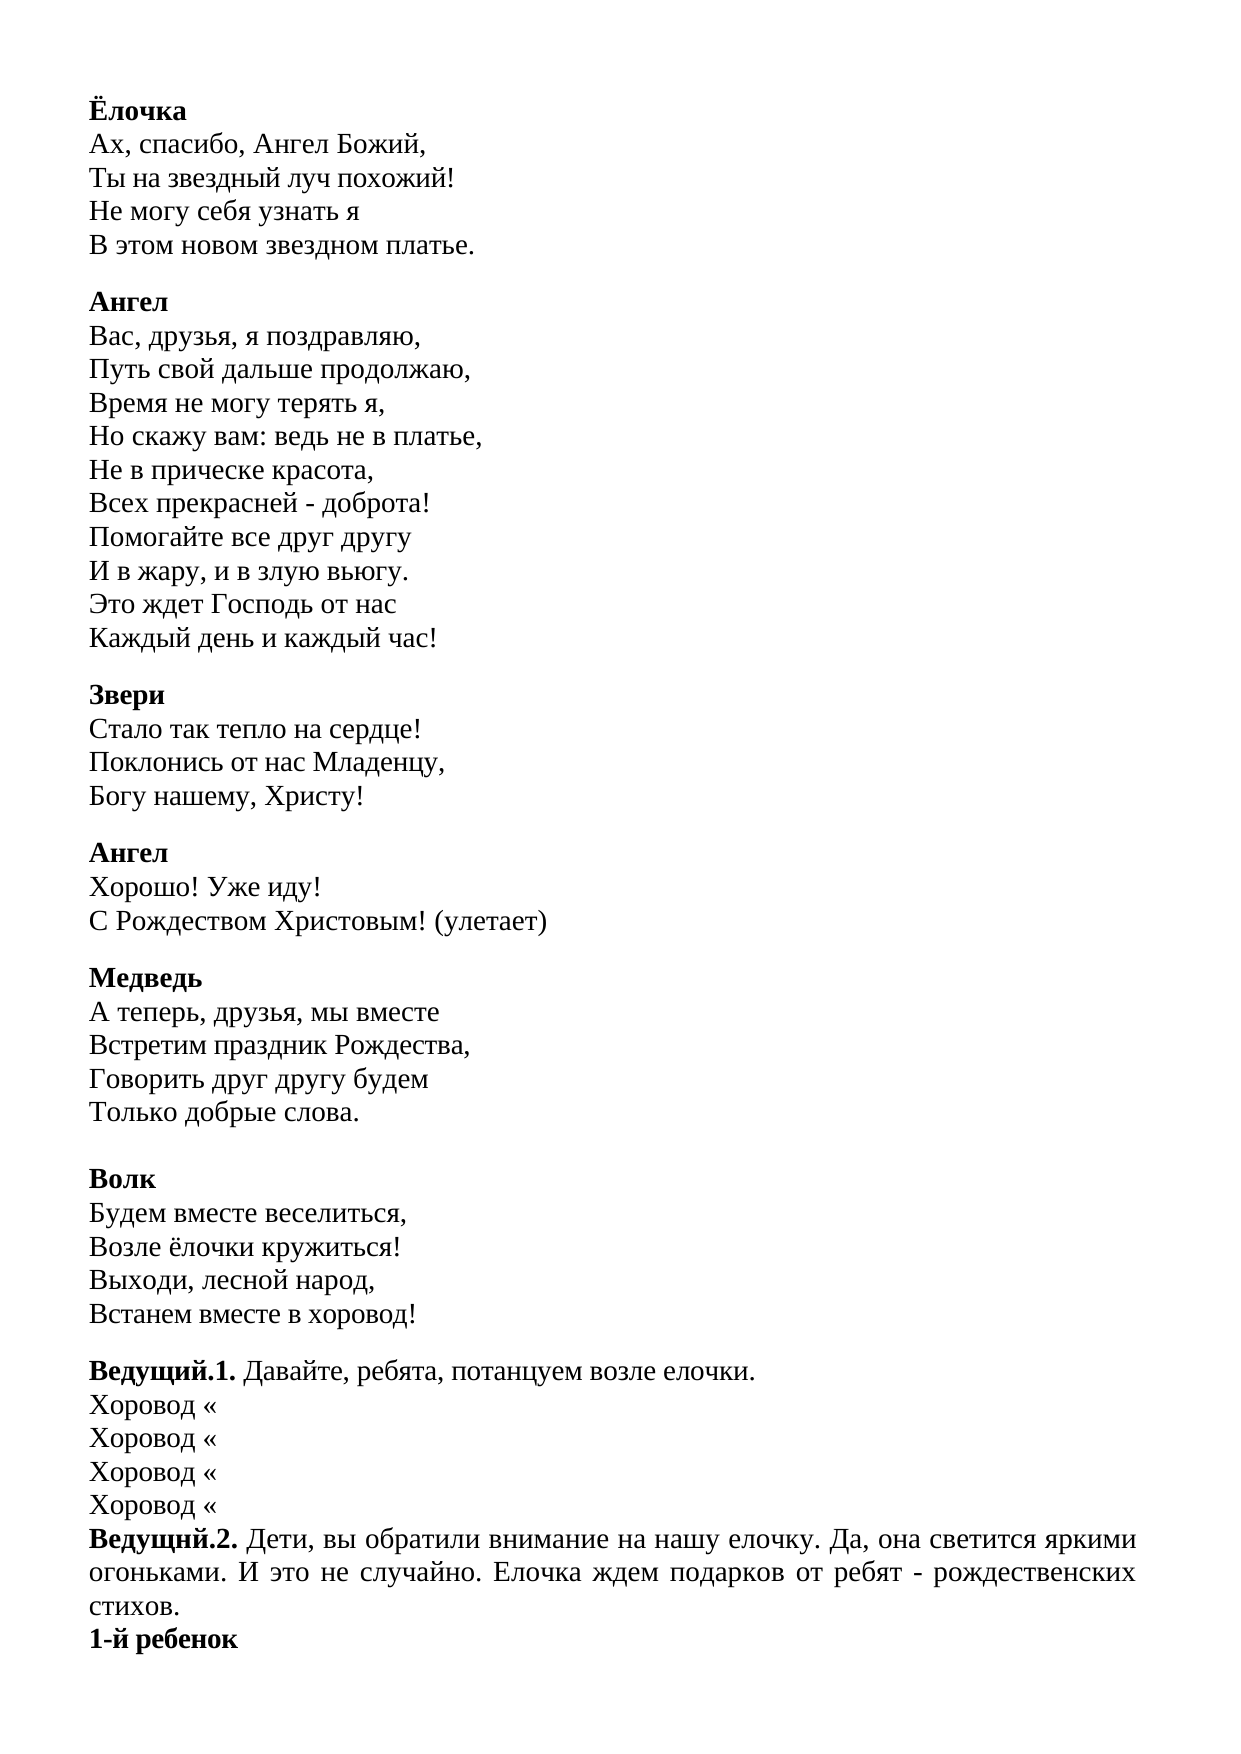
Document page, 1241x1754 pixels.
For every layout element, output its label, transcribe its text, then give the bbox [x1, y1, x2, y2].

text Помогайте все друг другу [89, 519, 1138, 553]
text Волк [89, 1162, 1138, 1195]
text Хоровод « [89, 1420, 1138, 1454]
text Это ждет Господь от нас [89, 586, 1138, 620]
text Но скажу вам: ведь не в платье, [89, 418, 1138, 452]
text Встретим праздник Рождества, [89, 1027, 1138, 1061]
text Всех прекрасней - доброта! [89, 486, 1138, 519]
text Ведущнй.2. Дети, вы обратили внимание на нашу елочку. Да, она светится яркими огоньками. И это не случайно. Елочка ждем подарков от ребят - рождественских стихов. [89, 1521, 1138, 1622]
text Хоровод « [89, 1387, 1138, 1420]
text В этом новом звездном платье. [89, 227, 1138, 260]
text Богу нашему, Христу! [89, 778, 1138, 812]
text А теперь, друзья, мы вместе [89, 994, 1138, 1027]
text Каждый день и каждый час! [89, 620, 1138, 653]
text Путь свой дальше продолжаю, [89, 351, 1138, 385]
text Хоровод « [89, 1487, 1138, 1521]
text С Рождеством Христовым! (улетает) [89, 903, 1138, 936]
text Хорошо! Уже иду! [89, 869, 1138, 903]
text Ты на звездный луч похожий! [89, 160, 1138, 193]
text Звери [89, 677, 1138, 711]
text Медведь [89, 960, 1138, 994]
text Вас, друзья, я поздравляю, [89, 318, 1138, 351]
text 1-й ребенок [89, 1622, 1138, 1655]
text Ангел [89, 836, 1138, 869]
text Встанем вместе в хоровод! [89, 1296, 1138, 1329]
text Ёлочка [89, 93, 1138, 126]
text И в жару, и в злую вьюгу. [89, 553, 1138, 586]
text Время не могу терять я, [89, 385, 1138, 418]
text Возле ёлочки кружиться! [89, 1229, 1138, 1262]
text Ангел [89, 284, 1138, 318]
text Только добрые слова. [89, 1094, 1138, 1128]
text Говорить друг другу будем [89, 1061, 1138, 1094]
text Поклонись от нас Младенцу, [89, 744, 1138, 778]
text Выходи, лесной народ, [89, 1262, 1138, 1296]
text Будем вместе веселиться, [89, 1195, 1138, 1229]
text Не могу себя узнать я [89, 193, 1138, 227]
text Хоровод « [89, 1454, 1138, 1487]
text Ах, спасибо, Ангел Божий, [89, 126, 1138, 160]
text Ведущий.1. Давайте, ребята, потанцуем возле елочки. [89, 1353, 1138, 1387]
text Стало так тепло на сердце! [89, 711, 1138, 744]
text Не в прическе красота, [89, 452, 1138, 486]
